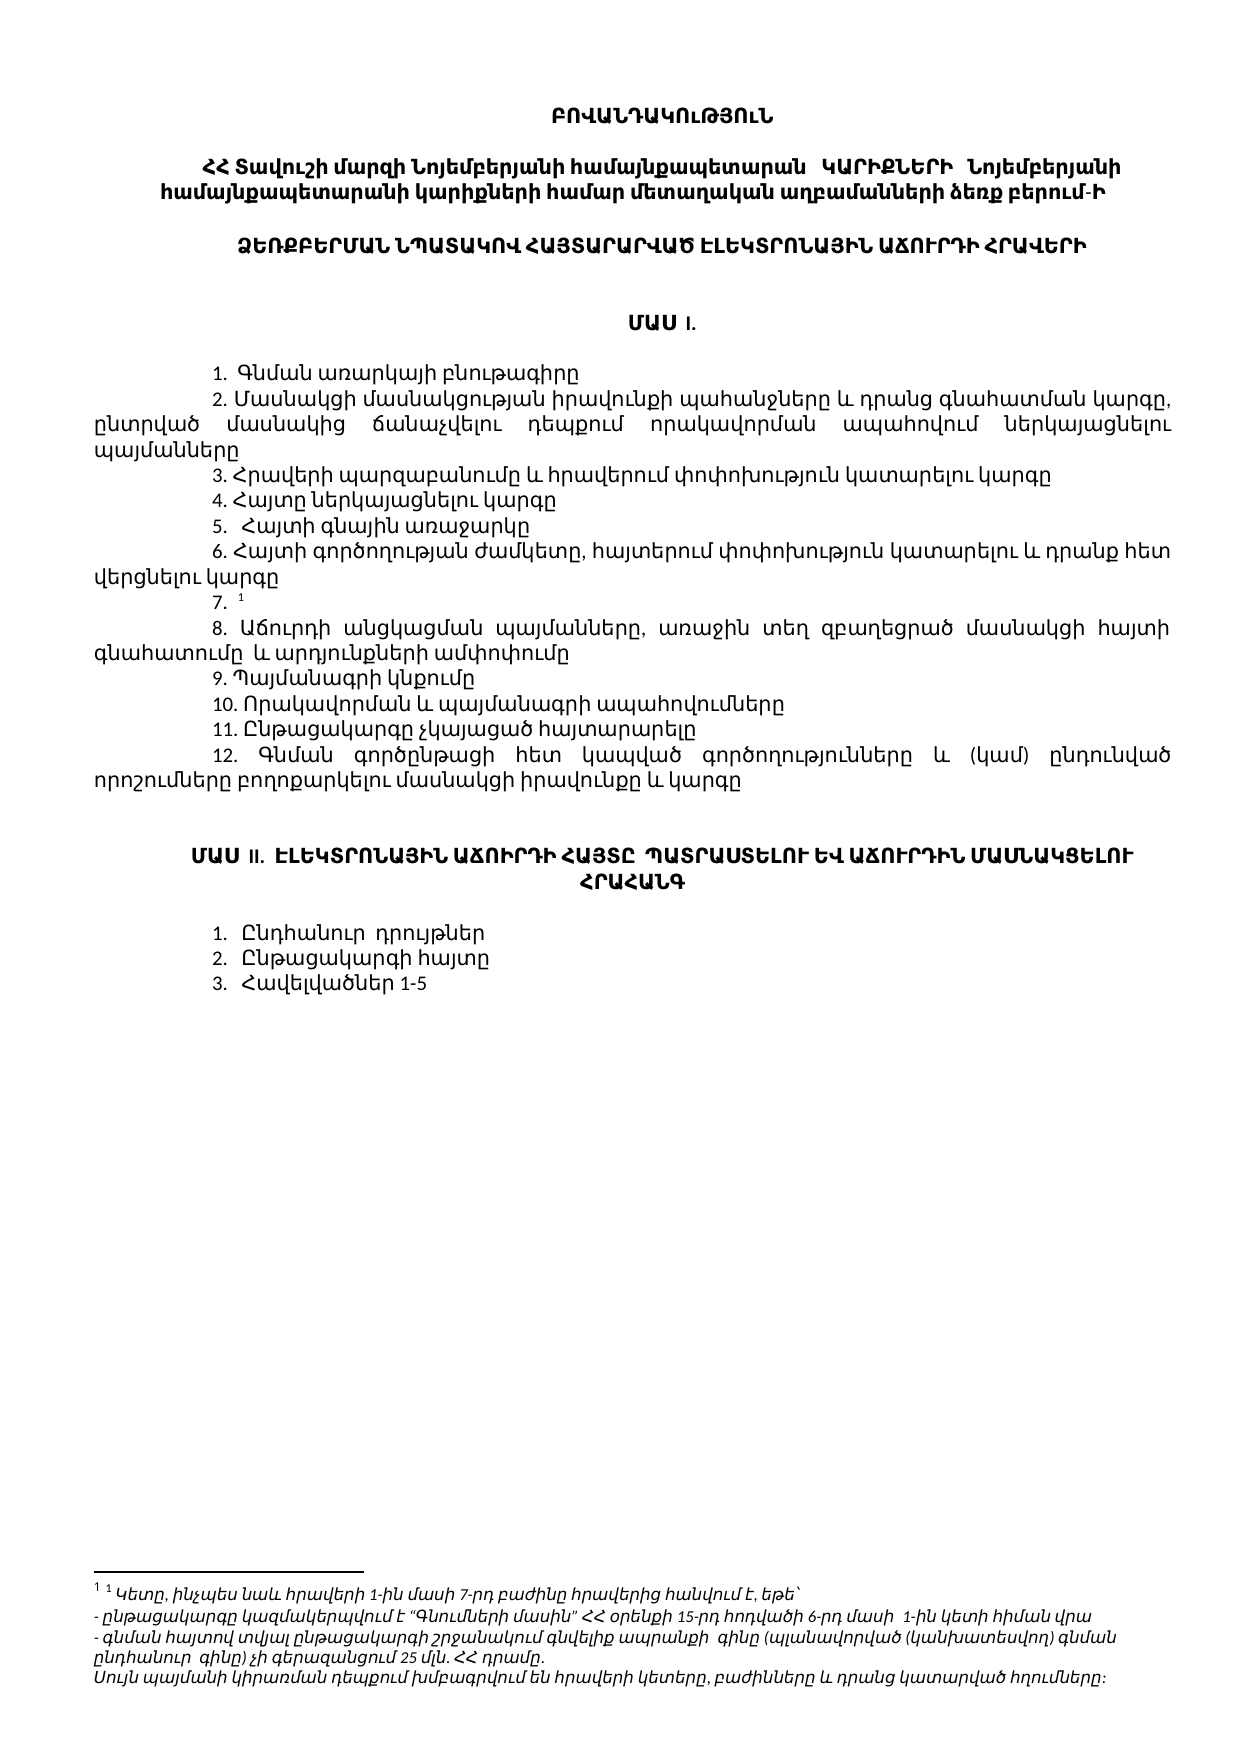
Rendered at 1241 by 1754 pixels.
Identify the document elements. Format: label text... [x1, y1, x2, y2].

text 2. Մասնակցի մասնակցության իրավունքի պահանջները և դրանց գնահատման կարգը, ընտրված մասնակից ճանաչվելու դեպքում որակավորման ապահովում ներկայացնելու պայմանները [94, 386, 1171, 462]
text 12. Գնման գործընթացի հետ կապված գործողությունները և (կամ) ընդունված որոշումները բողոքարկելու մասնակցի իրավունքը և կարգը [94, 742, 1171, 793]
text 2. Ընթացակարգի հայտը [94, 945, 1171, 971]
text 9. Պայմանագրի կնքումը [94, 666, 1171, 691]
text 6. Հայտի գործողության ժամկետը, հայտերում փոփոխություն կատարելու և դրանք հետ վերցնելու կարգը [94, 538, 1171, 589]
text 11. Ընթացակարգը չկայացած հայտարարելը [94, 716, 1171, 742]
text ԲՈՎԱՆԴԱԿՈւԹՅՈւՆ [94, 103, 1171, 128]
text ՄԱՍ II. ԷԼԵԿՏՐՈՆԱՅԻՆ ԱՃՈԻՐԴԻ ՀԱՅՏԸ ՊԱՏՐԱՍՏԵԼՈՒ ԵՎ ԱՃՈՒՐԴԻՆ ՄԱՍՆԱԿՑԵԼՈՒ ՀՐԱՀԱՆԳ [94, 843, 1171, 894]
text 10. Որակավորման և պայմանագրի ապահովումները [94, 691, 1171, 716]
text ՁԵՌՔԲԵՐՄԱՆ ՆՊԱՏԱԿՈՎ ՀԱՅՏԱՐԱՐՎԱԾ ԷԼԵԿՏՐՈՆԱՅԻՆ ԱՃՈՒՐԴԻ ՀՐԱՎԵՐԻ [94, 233, 1171, 259]
text 1. Գնման առարկայի բնութագիրը [94, 361, 1171, 386]
text 8. Աճուրդի անցկացման պայմանները, առաջին տեղ զբաղեցրած մասնակցի հայտի գնահատումը և արդյունքների ամփոփումը [94, 615, 1171, 666]
text 7. 1 [94, 589, 1171, 615]
text 1. Ընդհանուր դրույթներ [94, 920, 1171, 945]
text 4. Հայտը ներկայացնելու կարգը [94, 488, 1171, 513]
text 3. Հրավերի պարզաբանումը և հրավերում փոփոխություն կատարելու կարգը [94, 462, 1171, 488]
text 5. Հայտի գնային առաջարկը [94, 513, 1171, 538]
text ՀՀ Տավուշի մարզի Նոյեմբերյանի համայնքապետարան ԿԱՐԻՔՆԵՐԻ Նոյեմբերյանի համայնքապետարանի կարիքների համար մետաղական աղբամանների ձեռք բերում-Ի [94, 154, 1171, 205]
text 3. Հավելվածներ 1-5 [94, 971, 1171, 996]
text ՄԱՍ I. [94, 310, 1171, 335]
